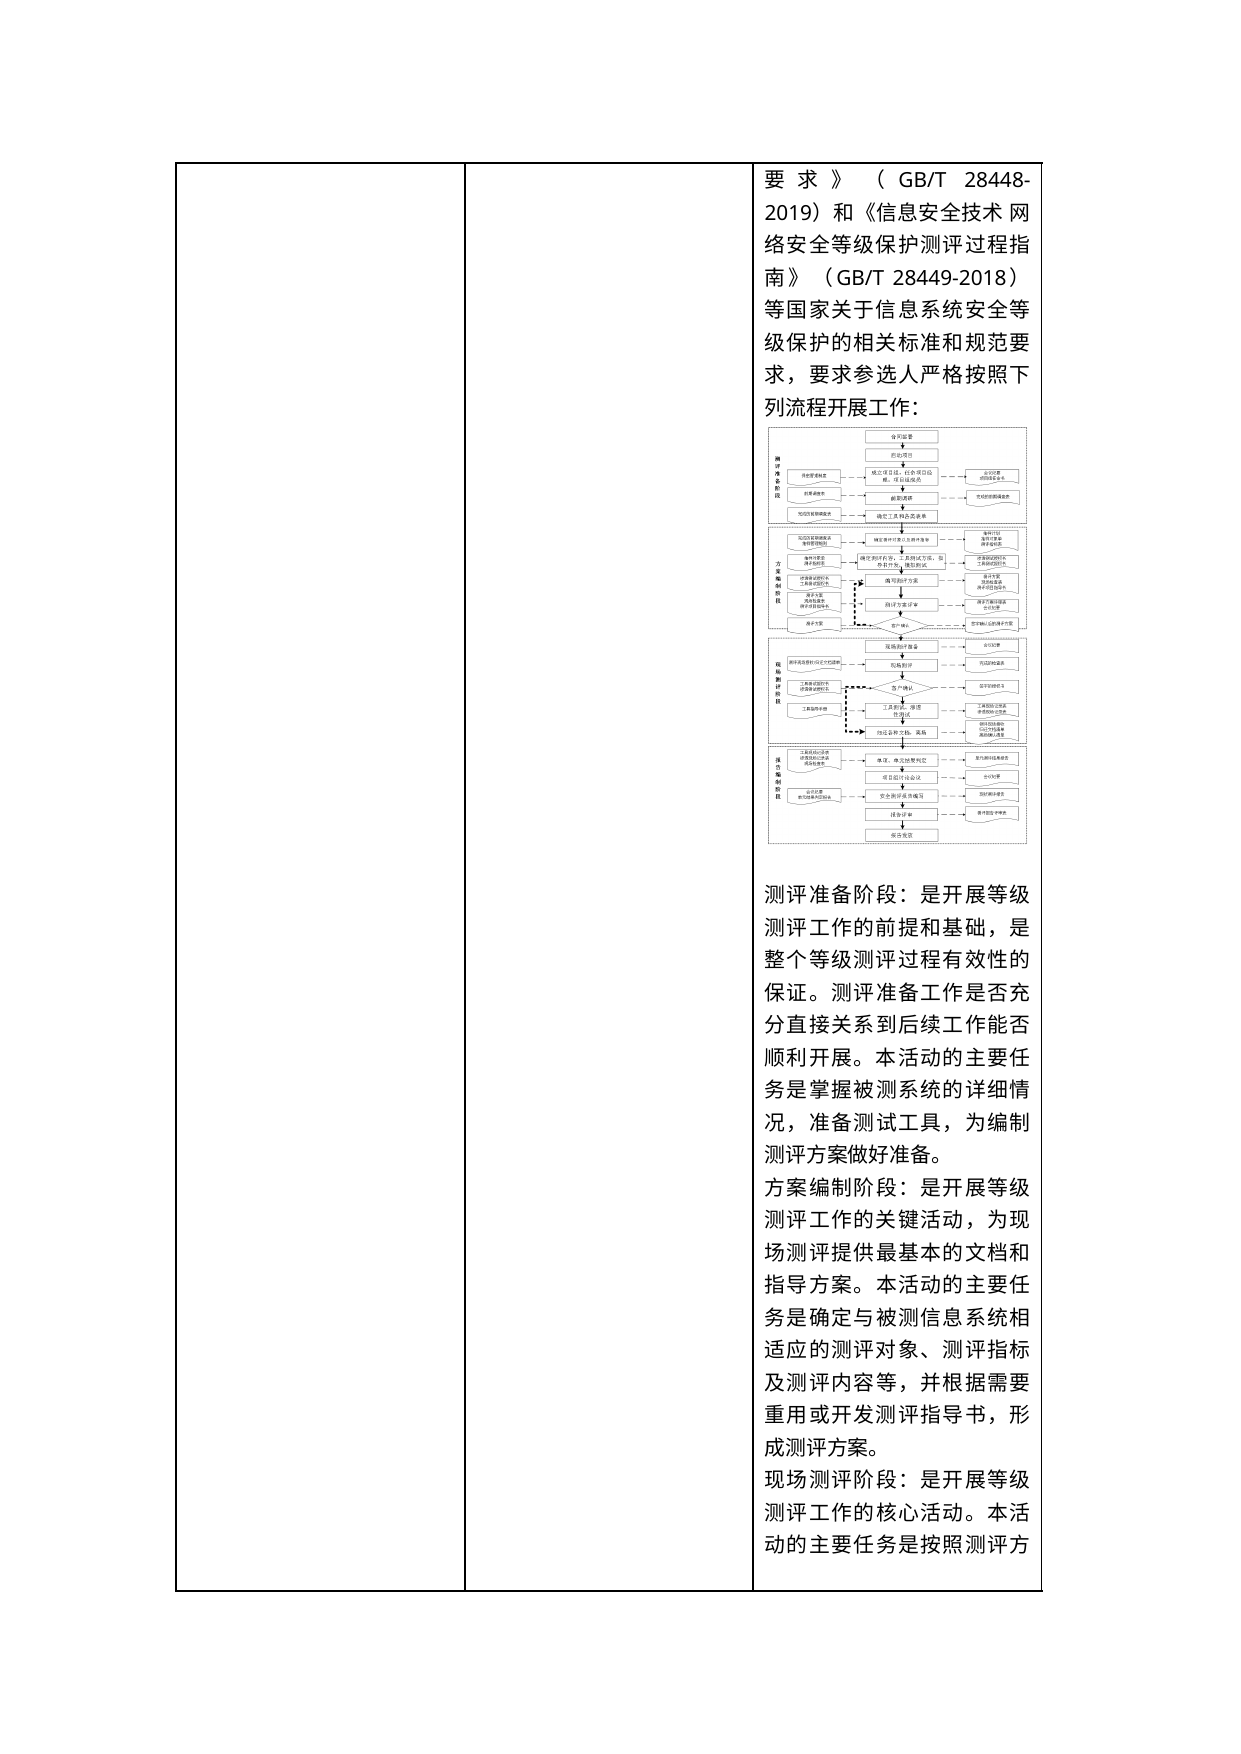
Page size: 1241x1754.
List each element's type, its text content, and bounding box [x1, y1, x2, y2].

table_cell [754, 164, 1041, 1590]
table_cell [466, 164, 752, 1590]
table_cell 1 [177, 164, 464, 1590]
picture [764, 423, 1031, 848]
